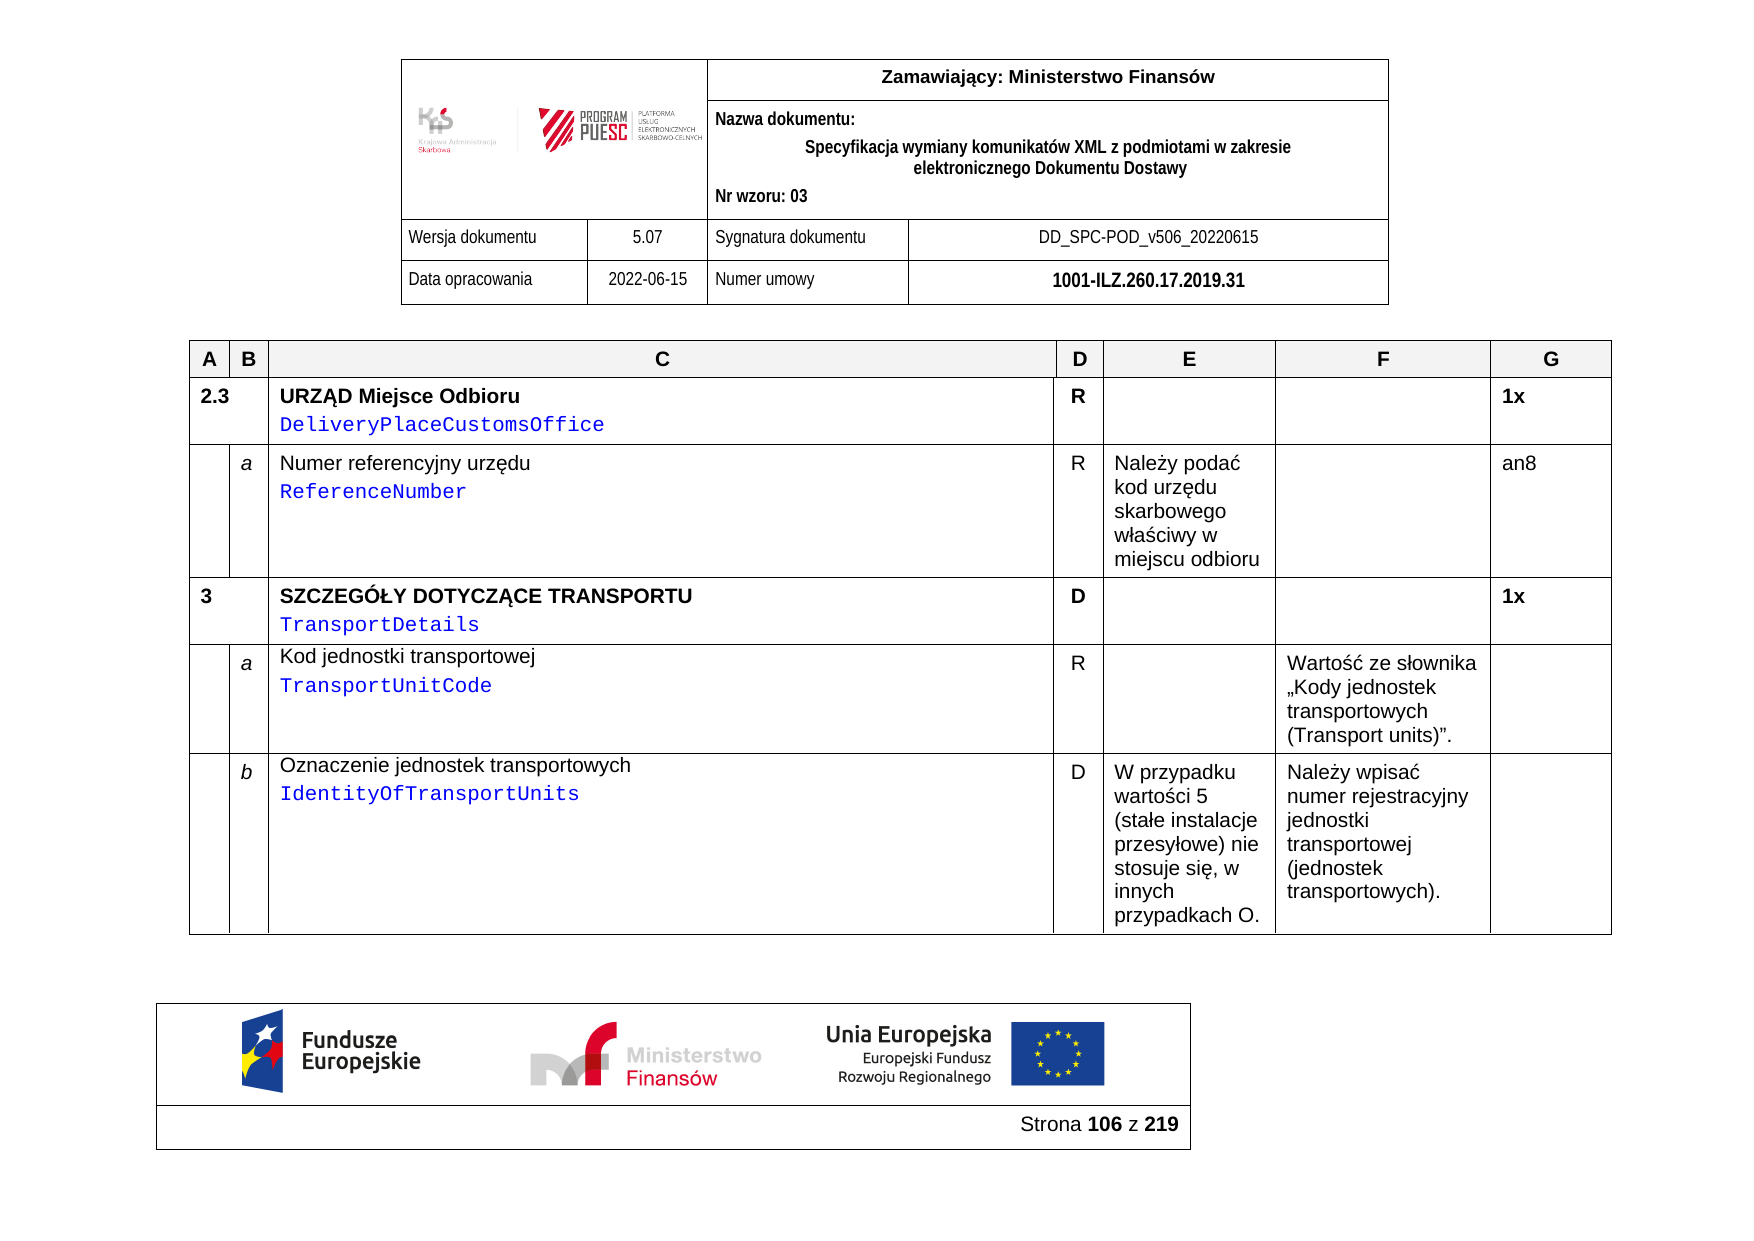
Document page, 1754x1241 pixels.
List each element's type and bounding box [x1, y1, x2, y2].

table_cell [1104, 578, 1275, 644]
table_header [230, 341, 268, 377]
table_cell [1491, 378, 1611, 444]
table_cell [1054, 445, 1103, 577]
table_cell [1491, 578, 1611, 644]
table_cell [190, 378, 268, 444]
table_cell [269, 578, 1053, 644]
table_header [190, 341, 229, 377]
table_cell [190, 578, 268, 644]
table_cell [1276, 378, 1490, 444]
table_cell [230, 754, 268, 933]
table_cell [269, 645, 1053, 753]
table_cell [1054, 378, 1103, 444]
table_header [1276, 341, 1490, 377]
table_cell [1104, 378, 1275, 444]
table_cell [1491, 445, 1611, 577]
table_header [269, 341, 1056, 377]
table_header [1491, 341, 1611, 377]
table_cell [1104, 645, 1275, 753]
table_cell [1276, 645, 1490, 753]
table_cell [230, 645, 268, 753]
picture [408, 97, 702, 163]
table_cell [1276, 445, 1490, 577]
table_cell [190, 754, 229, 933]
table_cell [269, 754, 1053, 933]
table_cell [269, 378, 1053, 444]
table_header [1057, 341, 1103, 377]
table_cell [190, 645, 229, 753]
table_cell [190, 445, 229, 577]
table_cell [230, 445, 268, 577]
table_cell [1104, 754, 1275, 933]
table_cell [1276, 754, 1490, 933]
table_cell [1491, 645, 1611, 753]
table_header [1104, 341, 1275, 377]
picture [242, 1009, 1105, 1093]
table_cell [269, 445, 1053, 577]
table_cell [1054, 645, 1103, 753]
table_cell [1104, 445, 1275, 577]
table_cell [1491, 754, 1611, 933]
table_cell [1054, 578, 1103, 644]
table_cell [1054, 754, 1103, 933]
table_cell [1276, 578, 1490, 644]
